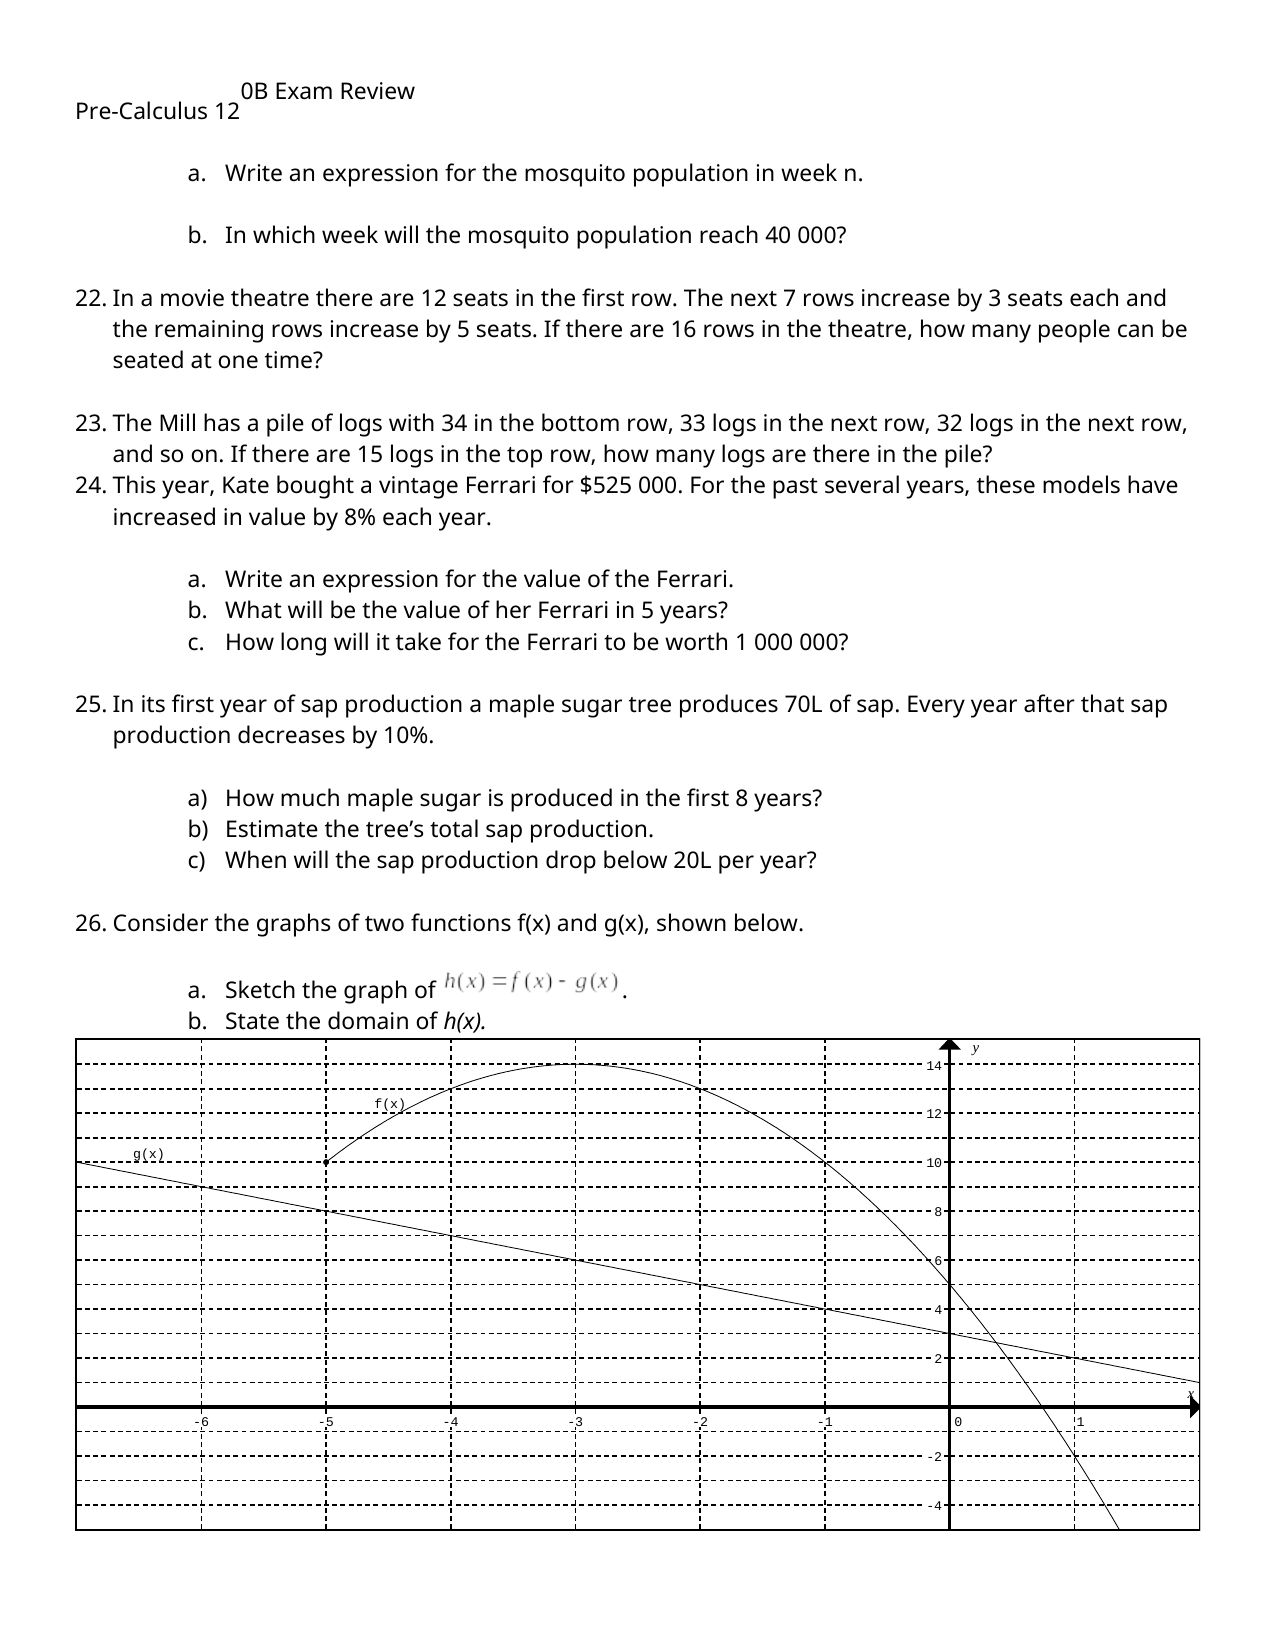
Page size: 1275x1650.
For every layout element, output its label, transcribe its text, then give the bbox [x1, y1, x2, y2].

list Sketch the graph of . [187, 968, 1200, 1005]
list State the domain of h(x). [187, 1005, 1200, 1036]
list In which week will the mosquito population reach 40 000? [187, 219, 1200, 251]
list In its first year of sap production a maple sugar tree produces 70L of sap. Every year after that sap production decreases by 10%. [75, 688, 1200, 751]
list What will be the value of her Ferrari in 5 years? [187, 594, 1200, 626]
list When will the sap production drop below 20L per year? [187, 844, 1200, 876]
list Write an expression for the mosquito population in week n. [187, 157, 1200, 188]
list The Mill has a pile of logs with 34 in the bottom row, 33 logs in the next row, 32 logs in the next row, and so on. If there are 15 logs in the top row, how many logs are there in the pile? [75, 407, 1200, 469]
list Write an expression for the value of the Ferrari. [187, 563, 1200, 594]
list In a movie theatre there are 12 seats in the first row. The next 7 rows increase by 3 seats each and the remaining rows increase by 5 seats. If there are 16 rows in the theatre, how many people can be seated at one time? [75, 282, 1200, 376]
list Consider the graphs of two functions f(x) and g(x), shown below. [75, 907, 1200, 968]
list How much maple sugar is produced in the first 8 years? [187, 782, 1200, 813]
list How long will it take for the Ferrari to be worth 1 000 000? [187, 626, 1200, 657]
list This year, Kate bought a vintage Ferrari for $525 000. For the past several years, these models have increased in value by 8% each year. [75, 469, 1200, 532]
list Estimate the tree’s total sap production. [187, 813, 1200, 844]
